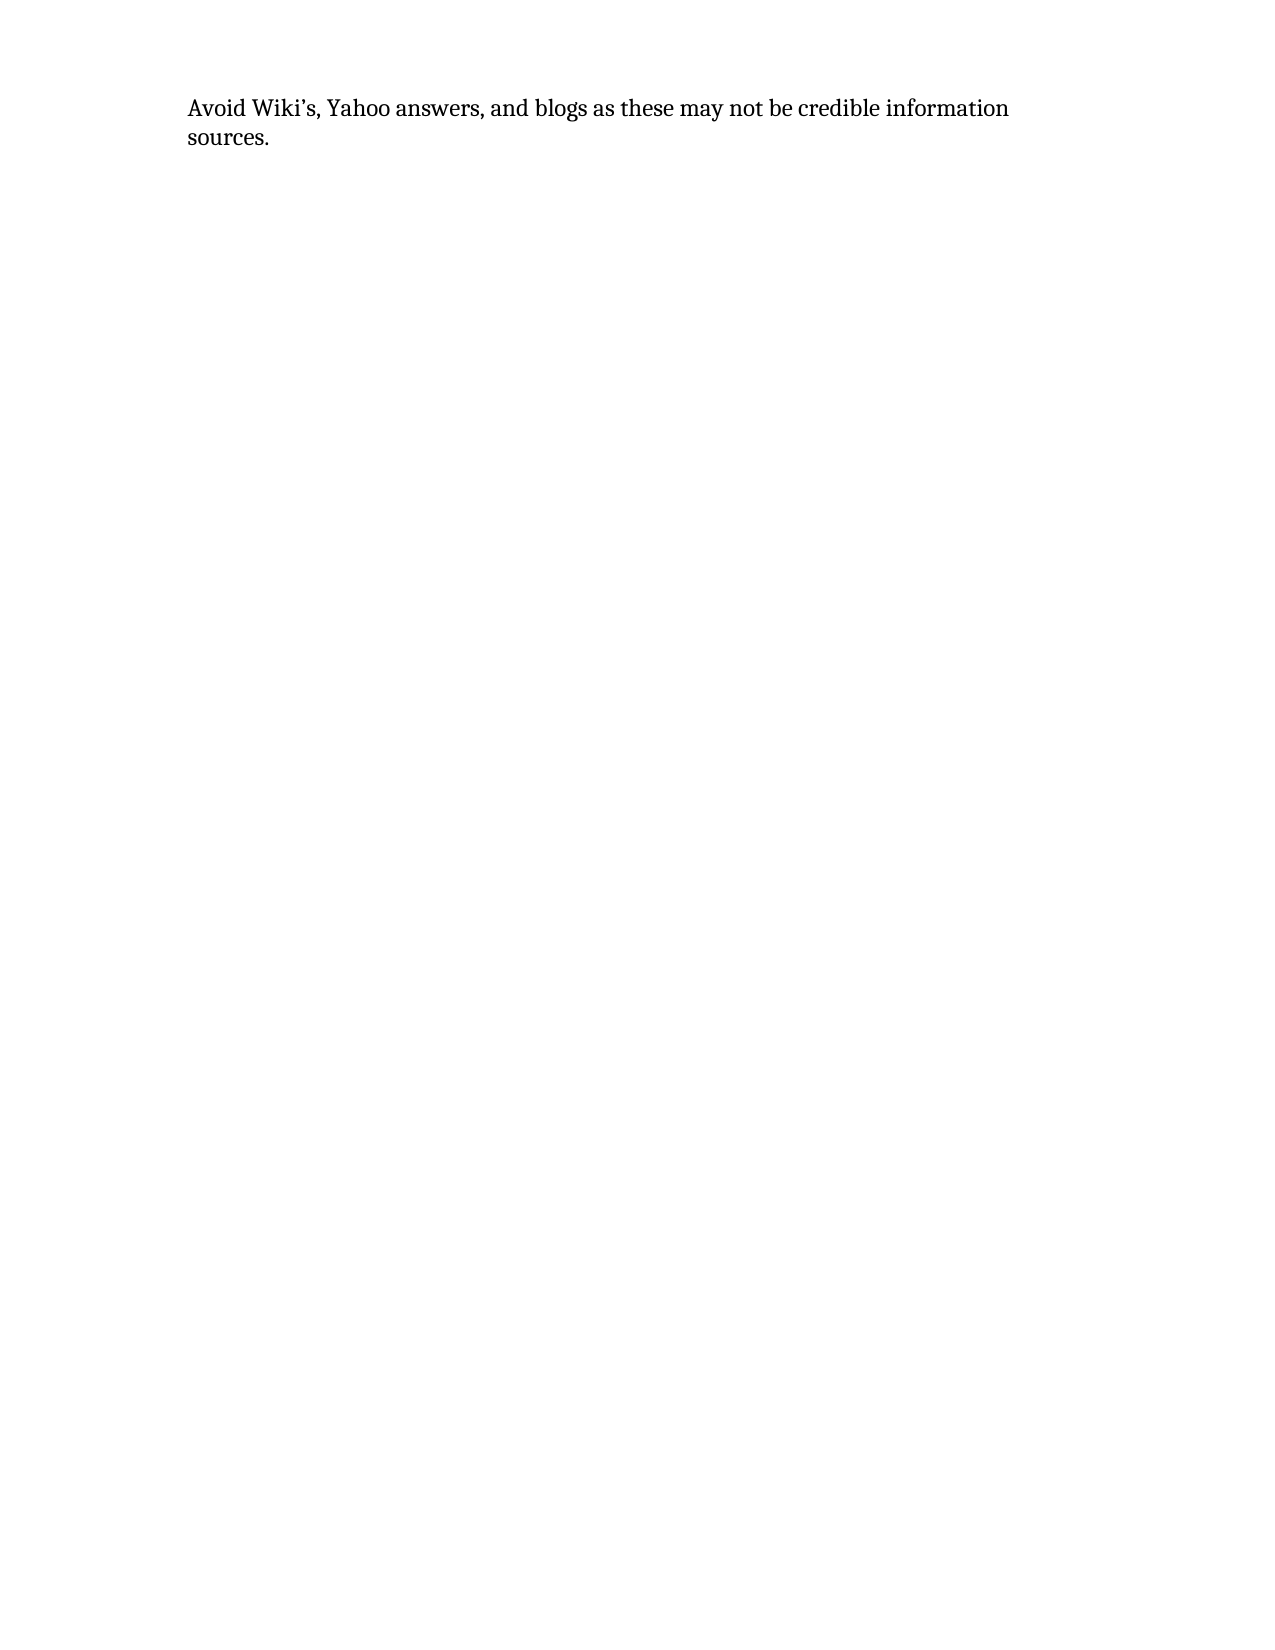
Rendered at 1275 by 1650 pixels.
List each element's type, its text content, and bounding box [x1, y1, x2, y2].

text Avoid Wiki’s, Yahoo answers, and blogs as these may not be credible information sources. [187, 94, 1087, 151]
